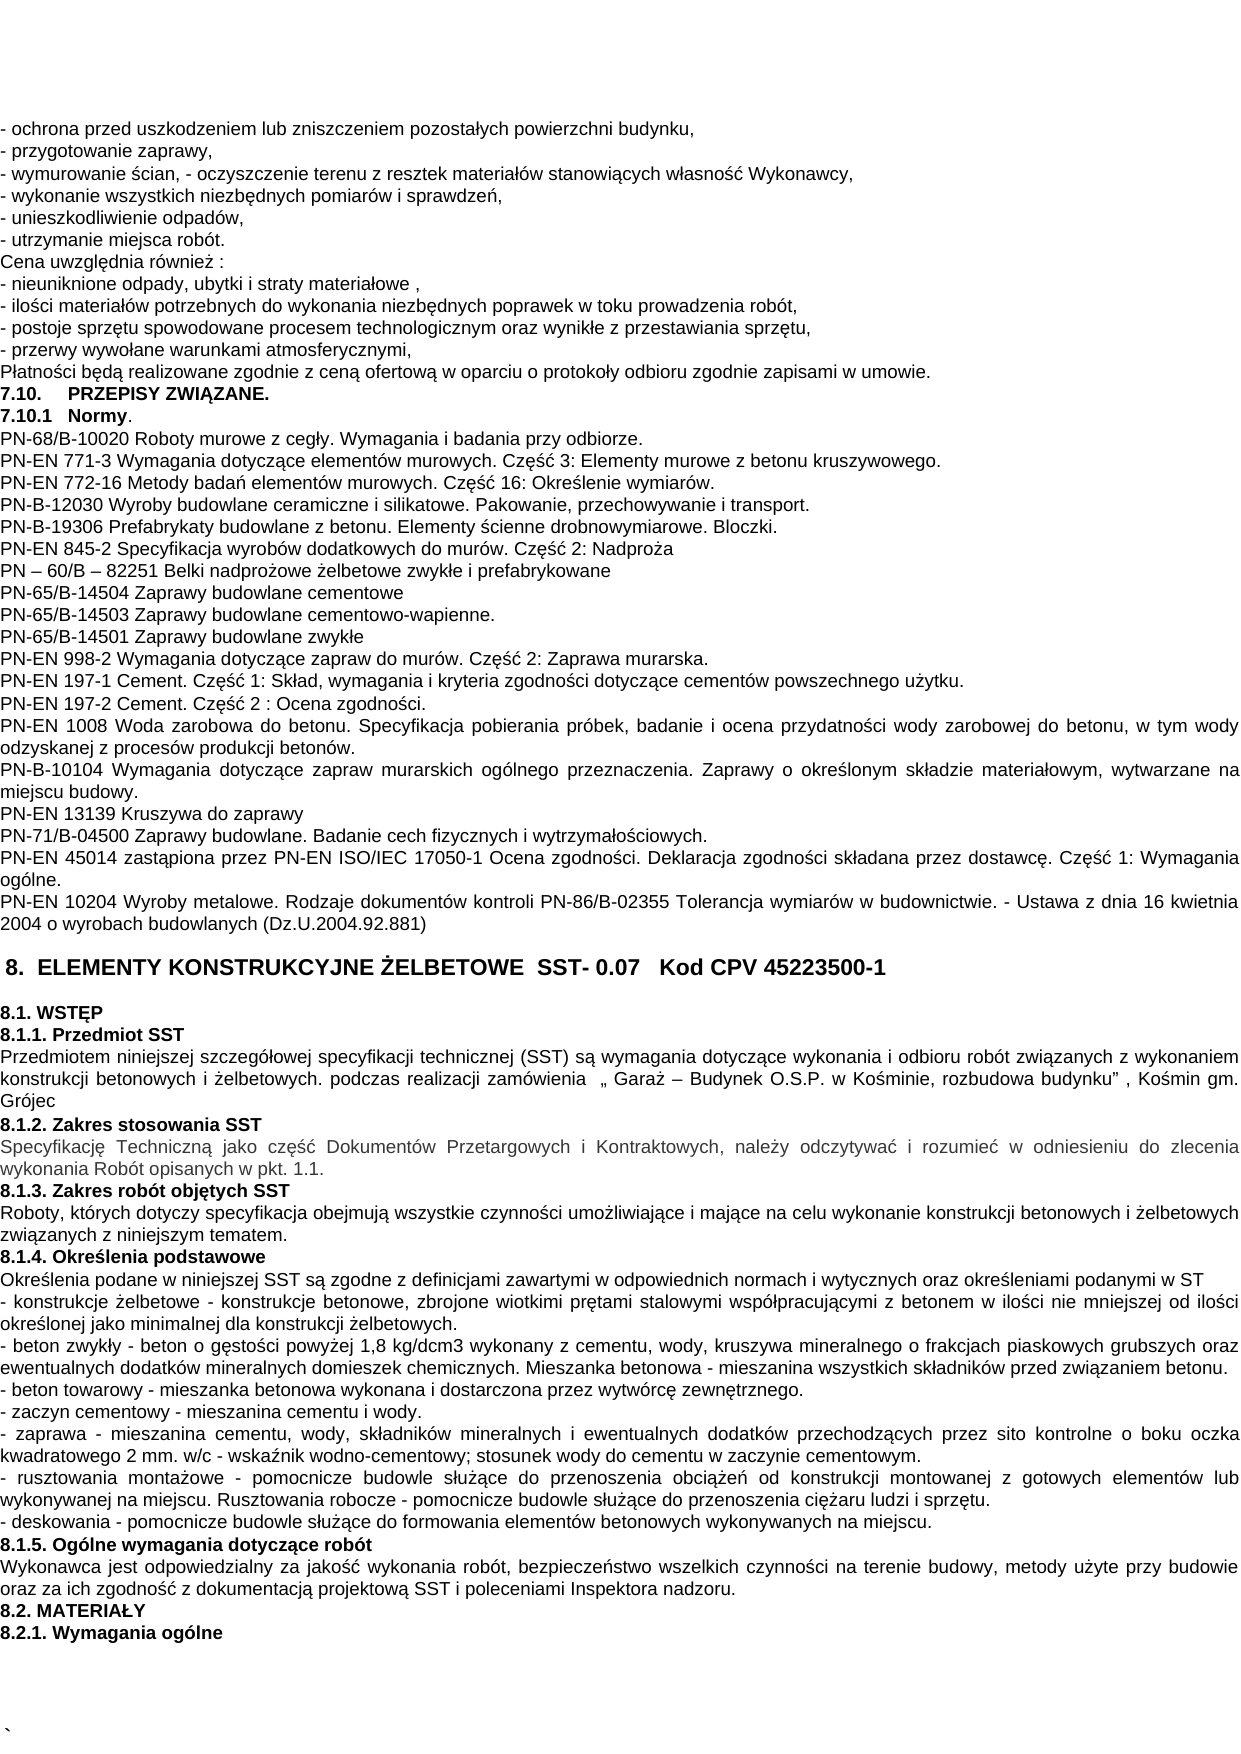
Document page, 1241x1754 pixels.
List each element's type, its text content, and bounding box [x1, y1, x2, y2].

text PN – 60/B – 82251 Belki nadprożowe żelbetowe zwykłe i prefabrykowane [0, 560, 1240, 582]
text Specyfikację Techniczną jako część Dokumentów Przetargowych i Kontraktowych, należy odczytywać i rozumieć w odniesieniu do zlecenia wykonania Robót opisanych w pkt. 1.1. [0, 1136, 1240, 1180]
text 8.1.1. Przedmiot SST [0, 1024, 1240, 1046]
text PN-68/B-10020 Roboty murowe z cegły. Wymagania i badania przy odbiorze. [0, 427, 1240, 449]
text 8.1.4. Określenia podstawowe [0, 1246, 1240, 1268]
text PN-EN 772-16 Metody badań elementów murowych. Część 16: Określenie wymiarów. [0, 472, 1240, 494]
text - konstrukcje żelbetowe - konstrukcje betonowe, zbrojone wiotkimi prętami stalowymi współpracującymi z betonem w ilości nie mniejszej od ilości określonej jako minimalnej dla konstrukcji żelbetowych. [0, 1291, 1240, 1335]
text PN-EN 1008 Woda zarobowa do betonu. Specyfikacja pobierania próbek, badanie i ocena przydatności wody zarobowej do betonu, w tym wody odzyskanej z procesów produkcji betonów. [0, 714, 1240, 759]
text 8.2.1. Wymagania ogólne [0, 1622, 1240, 1644]
text PN-65/B-14501 Zaprawy budowlane zwykłe [0, 626, 1240, 648]
text 8.1.2. Zakres stosowania SST [0, 1112, 1240, 1136]
text Wykonawca jest odpowiedzialny za jakość wykonania robót, bezpieczeństwo wszelkich czynności na terenie budowy, metody użyte przy budowie oraz za ich zgodność z dokumentacją projektową SST i poleceniami Inspektora nadzoru. [0, 1556, 1240, 1600]
text - przygotowanie zaprawy, [0, 140, 1240, 162]
text 7.10. PRZEPISY ZWIĄZANE. [0, 383, 1240, 405]
text - wykonanie wszystkich niezbędnych pomiarów i sprawdzeń, [0, 184, 1240, 207]
text 8.1.5. Ogólne wymagania dotyczące robót [0, 1533, 1240, 1556]
text - unieszkodliwienie odpadów, [0, 207, 1240, 229]
text - beton towarowy - mieszanka betonowa wykonana i dostarczona przez wytwórcę zewnętrznego. [0, 1379, 1240, 1401]
text - ilości materiałów potrzebnych do wykonania niezbędnych poprawek w toku prowadzenia robót, [0, 295, 1240, 317]
text PN-EN 197-1 Cement. Część 1: Skład, wymagania i kryteria zgodności dotyczące cementów powszechnego użytku. [0, 670, 1240, 692]
text - nieuniknione odpady, ubytki i straty materiałowe , [0, 273, 1240, 295]
text PN-EN 45014 zastąpiona przez PN-EN ISO/IEC 17050-1 Ocena zgodności. Deklaracja zgodności składana przez dostawcę. Część 1: Wymagania ogólne. [0, 847, 1240, 891]
text PN-B-10104 Wymagania dotyczące zapraw murarskich ogólnego przeznaczenia. Zaprawy o określonym składzie materiałowym, wytwarzane na miejscu budowy. [0, 759, 1240, 803]
text - utrzymanie miejsca robót. [0, 229, 1240, 251]
text 8.1. WSTĘP [0, 1002, 1240, 1024]
text 8.2. MATERIAŁY [0, 1600, 1240, 1622]
text PN-B-19306 Prefabrykaty budowlane z betonu. Elementy ścienne drobnowymiarowe. Bloczki. [0, 516, 1240, 538]
text PN-71/B-04500 Zaprawy budowlane. Badanie cech fizycznych i wytrzymałościowych. [0, 825, 1240, 847]
text - beton zwykły - beton o gęstości powyżej 1,8 kg/dcm3 wykonany z cementu, wody, kruszywa mineralnego o frakcjach piaskowych grubszych oraz ewentualnych dodatków mineralnych domieszek chemicznych. Mieszanka betonowa - mieszanina wszystkich składników przed związaniem betonu. [0, 1335, 1240, 1379]
text - przerwy wywołane warunkami atmosferycznymi, [0, 339, 1240, 361]
text PN-EN 771-3 Wymagania dotyczące elementów murowych. Część 3: Elementy murowe z betonu kruszywowego. [0, 449, 1240, 472]
text 8. ELEMENTY KONSTRUKCYJNE ŻELBETOWE SST- 0.07 Kod CPV 45223500-1 [0, 957, 1240, 979]
text PN-EN 845-2 Specyfikacja wyrobów dodatkowych do murów. Część 2: Nadproża [0, 538, 1240, 560]
text Cena uwzględnia również : [0, 251, 1240, 273]
text - zaczyn cementowy - mieszanina cementu i wody. [0, 1401, 1240, 1423]
text - postoje sprzętu spowodowane procesem technologicznym oraz wynikłe z przestawiania sprzętu, [0, 317, 1240, 339]
text PN-65/B-14504 Zaprawy budowlane cementowe [0, 582, 1240, 604]
text - rusztowania montażowe - pomocnicze budowle służące do przenoszenia obciążeń od konstrukcji montowanej z gotowych elementów lub wykonywanej na miejscu. Rusztowania robocze - pomocnicze budowle służące do przenoszenia ciężaru ludzi i sprzętu. [0, 1467, 1240, 1511]
text PN-EN 197-2 Cement. Część 2 : Ocena zgodności. [0, 692, 1240, 714]
text - wymurowanie ścian, - oczyszczenie terenu z resztek materiałów stanowiących własność Wykonawcy, [0, 162, 1240, 184]
text 8.1.3. Zakres robót objętych SST [0, 1180, 1240, 1202]
text Roboty, których dotyczy specyfikacja obejmują wszystkie czynności umożliwiające i mające na celu wykonanie konstrukcji betonowych i żelbetowych związanych z niniejszym tematem. [0, 1202, 1240, 1246]
text PN-B-12030 Wyroby budowlane ceramiczne i silikatowe. Pakowanie, przechowywanie i transport. [0, 494, 1240, 516]
text PN-EN 998-2 Wymagania dotyczące zapraw do murów. Część 2: Zaprawa murarska. [0, 648, 1240, 670]
text Przedmiotem niniejszej szczegółowej specyfikacji technicznej (SST) są wymagania dotyczące wykonania i odbioru robót związanych z wykonaniem konstrukcji betonowych i żelbetowych. podczas realizacji zamówienia „ Garaż – Budynek O.S.P. w Kośminie, rozbudowa budynku” , Kośmin gm. Grójec [0, 1046, 1240, 1112]
text PN-EN 10204 Wyroby metalowe. Rodzaje dokumentów kontroli PN-86/B-02355 Tolerancja wymiarów w budownictwie. - Ustawa z dnia 16 kwietnia 2004 o wyrobach budowlanych (Dz.U.2004.92.881) [0, 891, 1240, 935]
text - zaprawa - mieszanina cementu, wody, składników mineralnych i ewentualnych dodatków przechodzących przez sito kontrolne o boku oczka kwadratowego 2 mm. w/c - wskaźnik wodno-cementowy; stosunek wody do cementu w zaczynie cementowym. [0, 1423, 1240, 1467]
text PN-65/B-14503 Zaprawy budowlane cementowo-wapienne. [0, 604, 1240, 626]
text PN-EN 13139 Kruszywa do zaprawy [0, 803, 1240, 825]
text Płatności będą realizowane zgodnie z ceną ofertową w oparciu o protokoły odbioru zgodnie zapisami w umowie. [0, 361, 1240, 383]
text - deskowania - pomocnicze budowle służące do formowania elementów betonowych wykonywanych na miejscu. [0, 1511, 1240, 1533]
text Określenia podane w niniejszej SST są zgodne z definicjami zawartymi w odpowiednich normach i wytycznych oraz określeniami podanymi w ST [0, 1268, 1240, 1291]
text 7.10.1 Normy. [0, 405, 1240, 427]
text - ochrona przed uszkodzeniem lub zniszczeniem pozostałych powierzchni budynku, [0, 118, 1240, 140]
